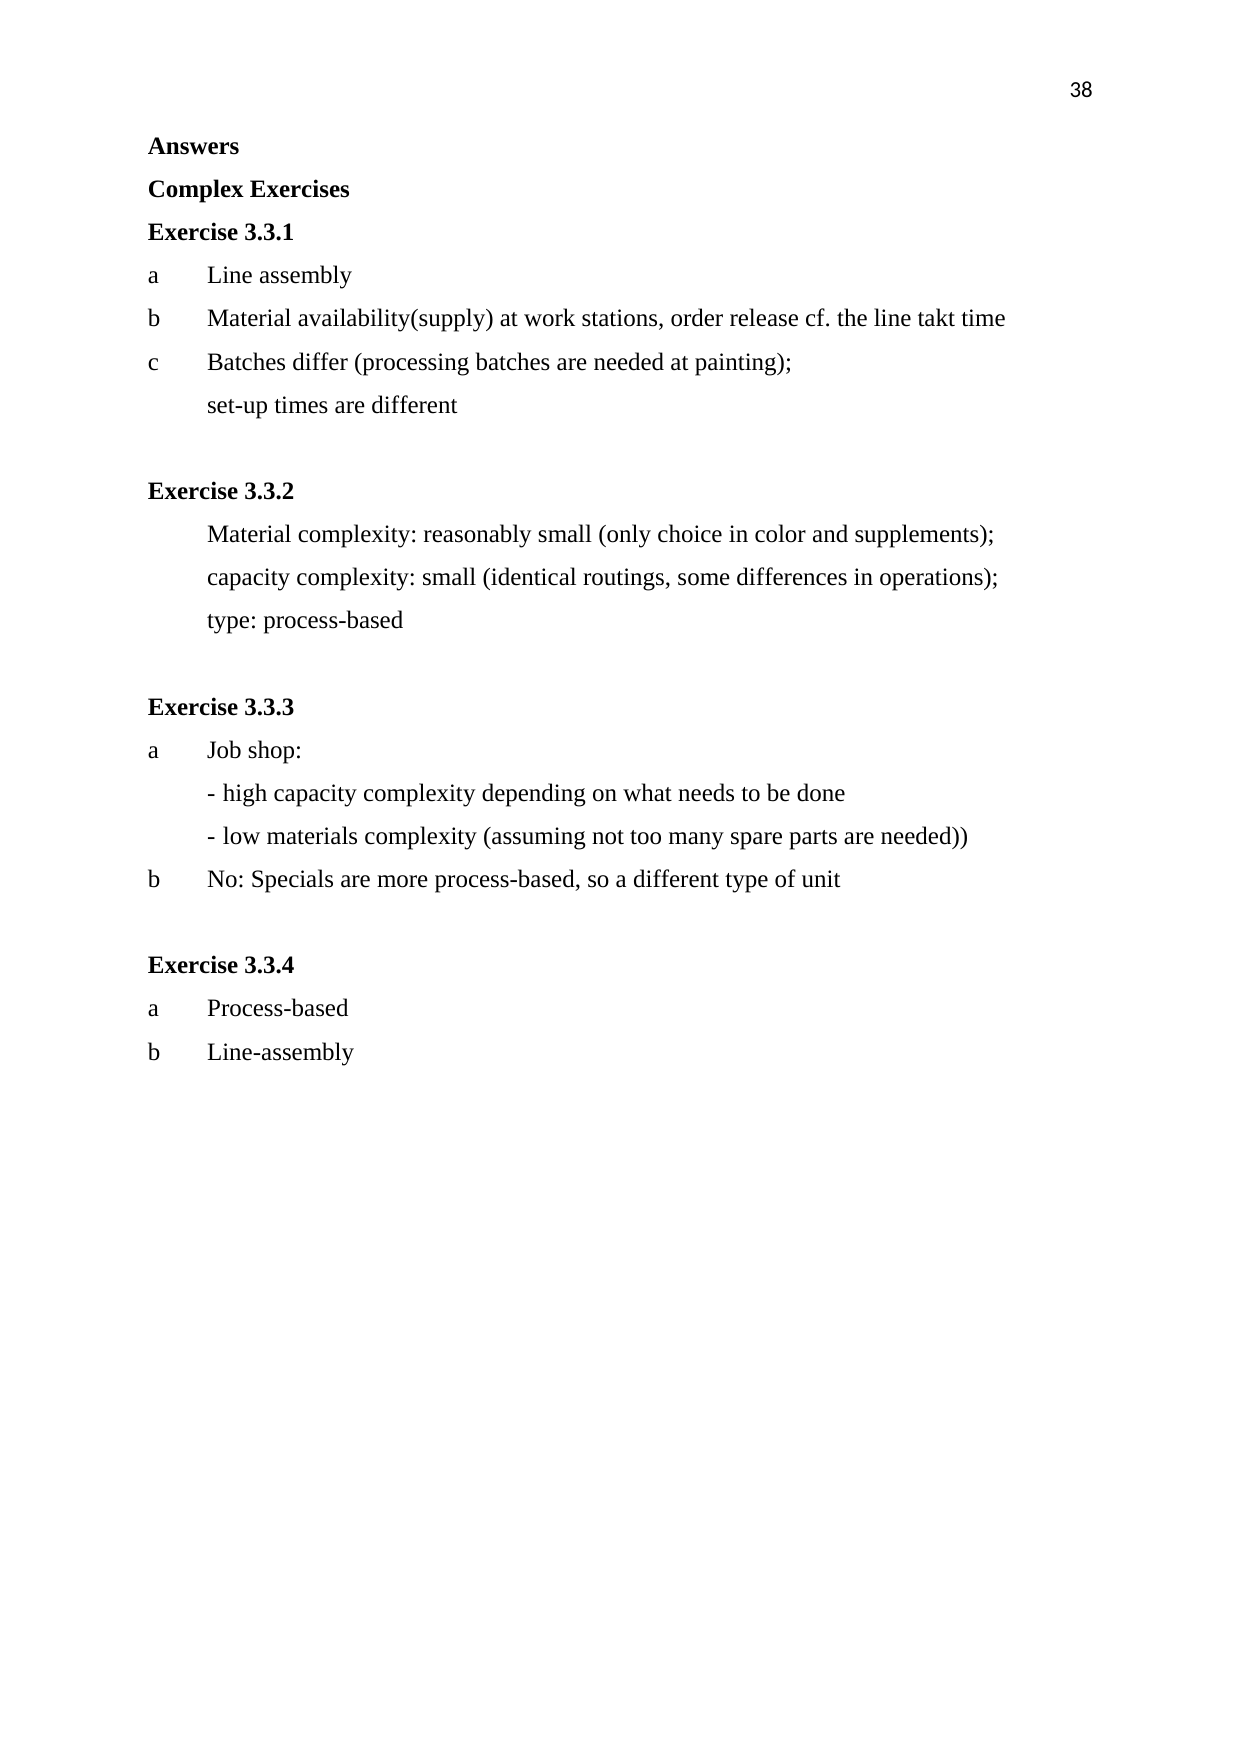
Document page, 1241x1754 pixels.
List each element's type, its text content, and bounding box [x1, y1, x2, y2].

text - high capacity complexity depending on what needs to be done [148, 778, 1092, 807]
text type: process-based [148, 605, 1092, 634]
text b Line-assembly [148, 1037, 1092, 1065]
text Exercise 3.3.1 [148, 217, 1092, 246]
text capacity complexity: small (identical routings, some differences in operations); [148, 562, 1092, 591]
text Material complexity: reasonably small (only choice in color and supplements); [148, 519, 1092, 548]
text Answers [148, 131, 1092, 160]
text a Process-based [148, 993, 1092, 1022]
text b No: Specials are more process-based, so a different type of unit [148, 864, 1092, 893]
text set-up times are different [148, 390, 1092, 418]
text b Material availability(supply) at work stations, order release cf. the line takt time [148, 303, 1092, 332]
text Exercise 3.3.4 [148, 950, 1092, 979]
text a Job shop: [148, 735, 1092, 763]
text Exercise 3.3.3 [148, 692, 1092, 720]
text a Line assembly [148, 260, 1092, 289]
text Exercise 3.3.2 [148, 476, 1092, 505]
text c Batches differ (processing batches are needed at painting); [148, 347, 1092, 375]
text Complex Exercises [148, 174, 1092, 203]
text - low materials complexity (assuming not too many spare parts are needed)) [148, 821, 1092, 850]
